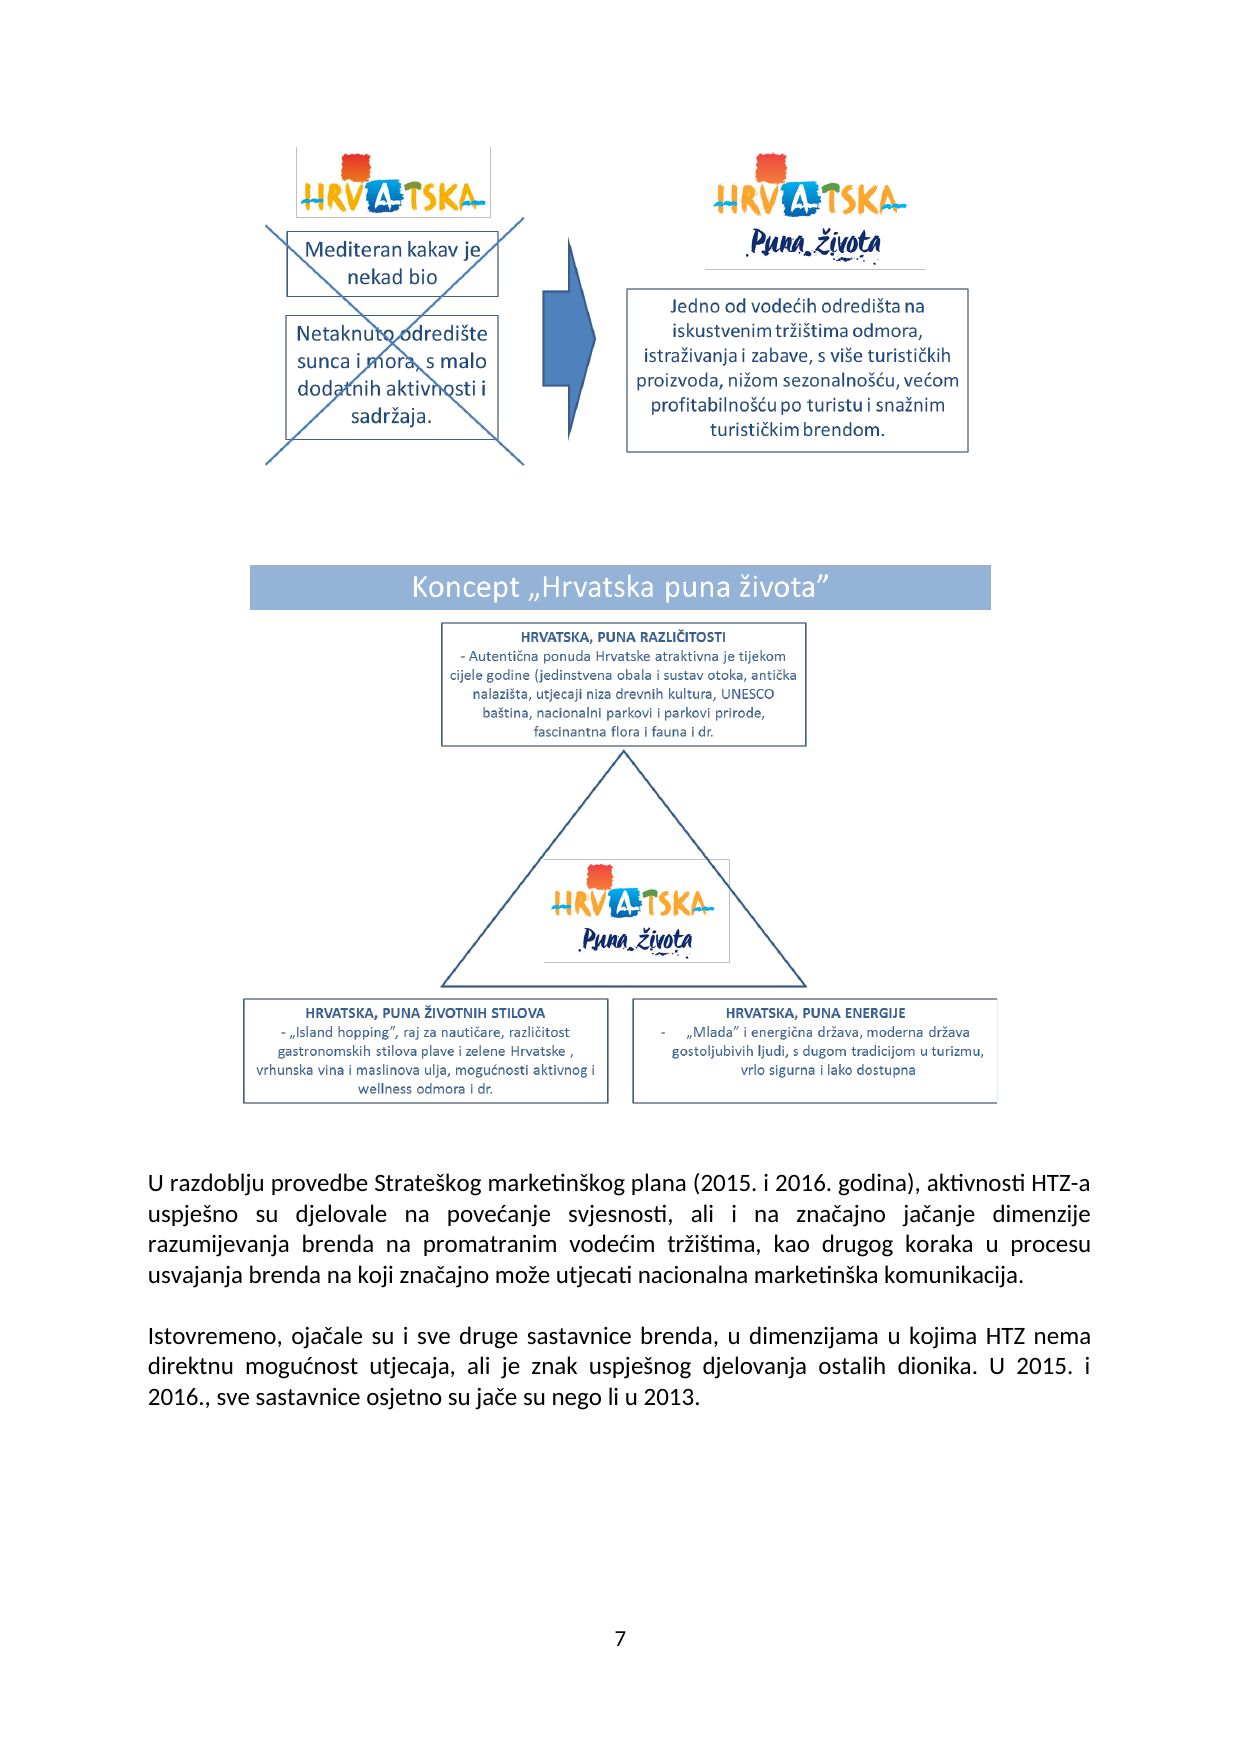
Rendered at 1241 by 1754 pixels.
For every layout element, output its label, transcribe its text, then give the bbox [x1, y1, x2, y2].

picture [243, 556, 998, 1107]
text U razdoblju provedbe Strateškog marketinškog plana (2015. i 2016. godina), aktivnosti HTZ-a uspješno su djelovale na povećanje svjesnosti, ali i na značajno jačanje dimenzije razumijevanja brenda na promatranim vodećim tržištima, kao drugog koraka u procesu usvajanja brenda na koji značajno može utjecati nacionalna marketinška komunikacija. [148, 1167, 1093, 1289]
picture [264, 147, 976, 466]
text Istovremeno, ojačale su i sve druge sastavnice brenda, u dimenzijama u kojima HTZ nema direktnu mogućnost utjecaja, ali je znak uspješnog djelovanja ostalih dionika. U 2015. i 2016., sve sastavnice osjetno su jače su nego li u 2013. [148, 1320, 1093, 1411]
